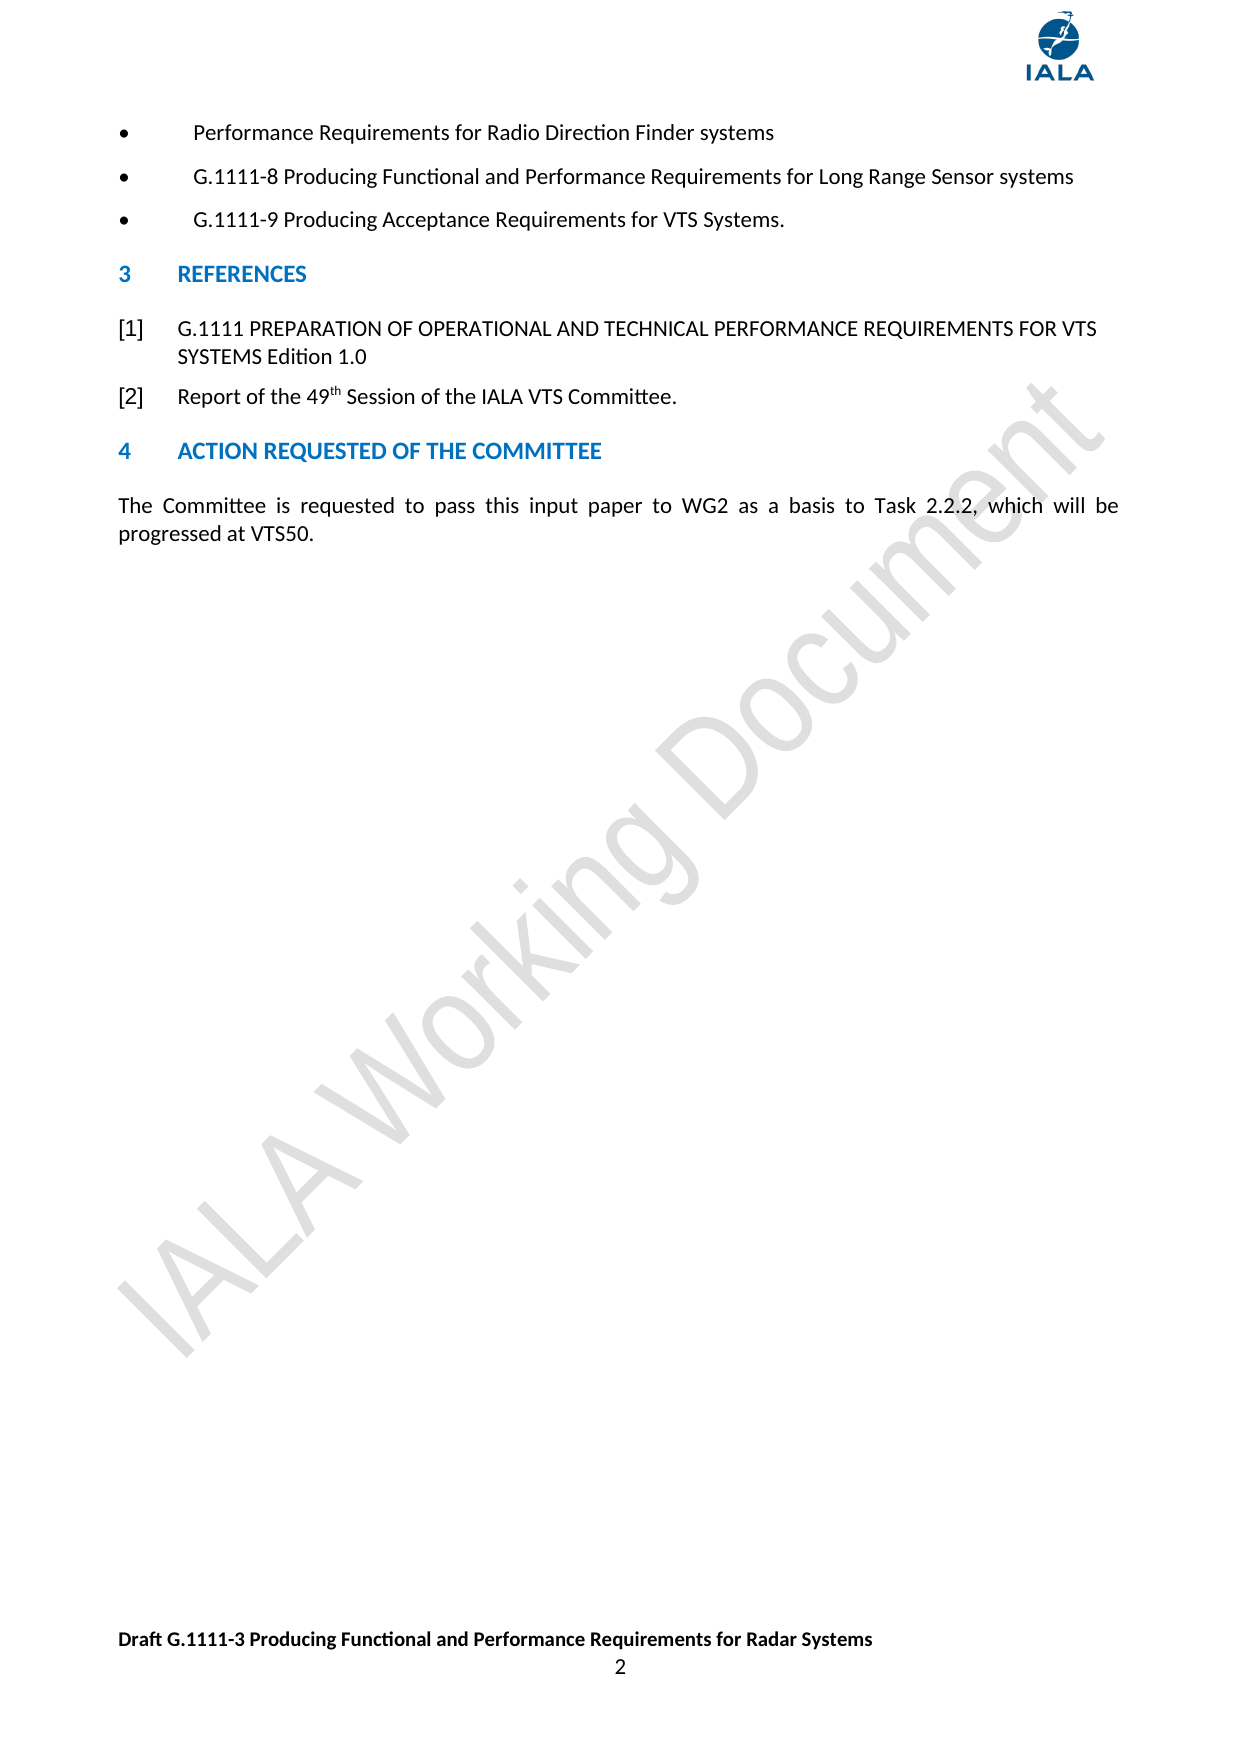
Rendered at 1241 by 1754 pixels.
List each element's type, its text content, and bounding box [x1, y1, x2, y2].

picture [1011, 3, 1106, 96]
subtitle References [118, 258, 1122, 289]
list G.1111-9 Producing Acceptance Requirements for VTS Systems. [118, 205, 1122, 233]
list G.1111-8 Producing Functional and Performance Requirements for Long Range Sensor systems [118, 162, 1122, 190]
list Performance Requirements for Radio Direction Finder systems [118, 118, 1122, 146]
text G.1111 PREPARATION OF OPERATIONAL AND TECHNICAL PERFORMANCE REQUIREMENTS FOR VTS SYSTEMS Edition 1.0 [118, 314, 1122, 370]
text Report of the 49th Session of the IALA VTS Committee. [118, 382, 1122, 411]
subtitle Action requested of the Committee [118, 436, 1122, 466]
text The Committee is requested to pass this input paper to WG2 as a basis to Task 2.2.2, which will be progressed at VTS50. [118, 491, 1122, 547]
